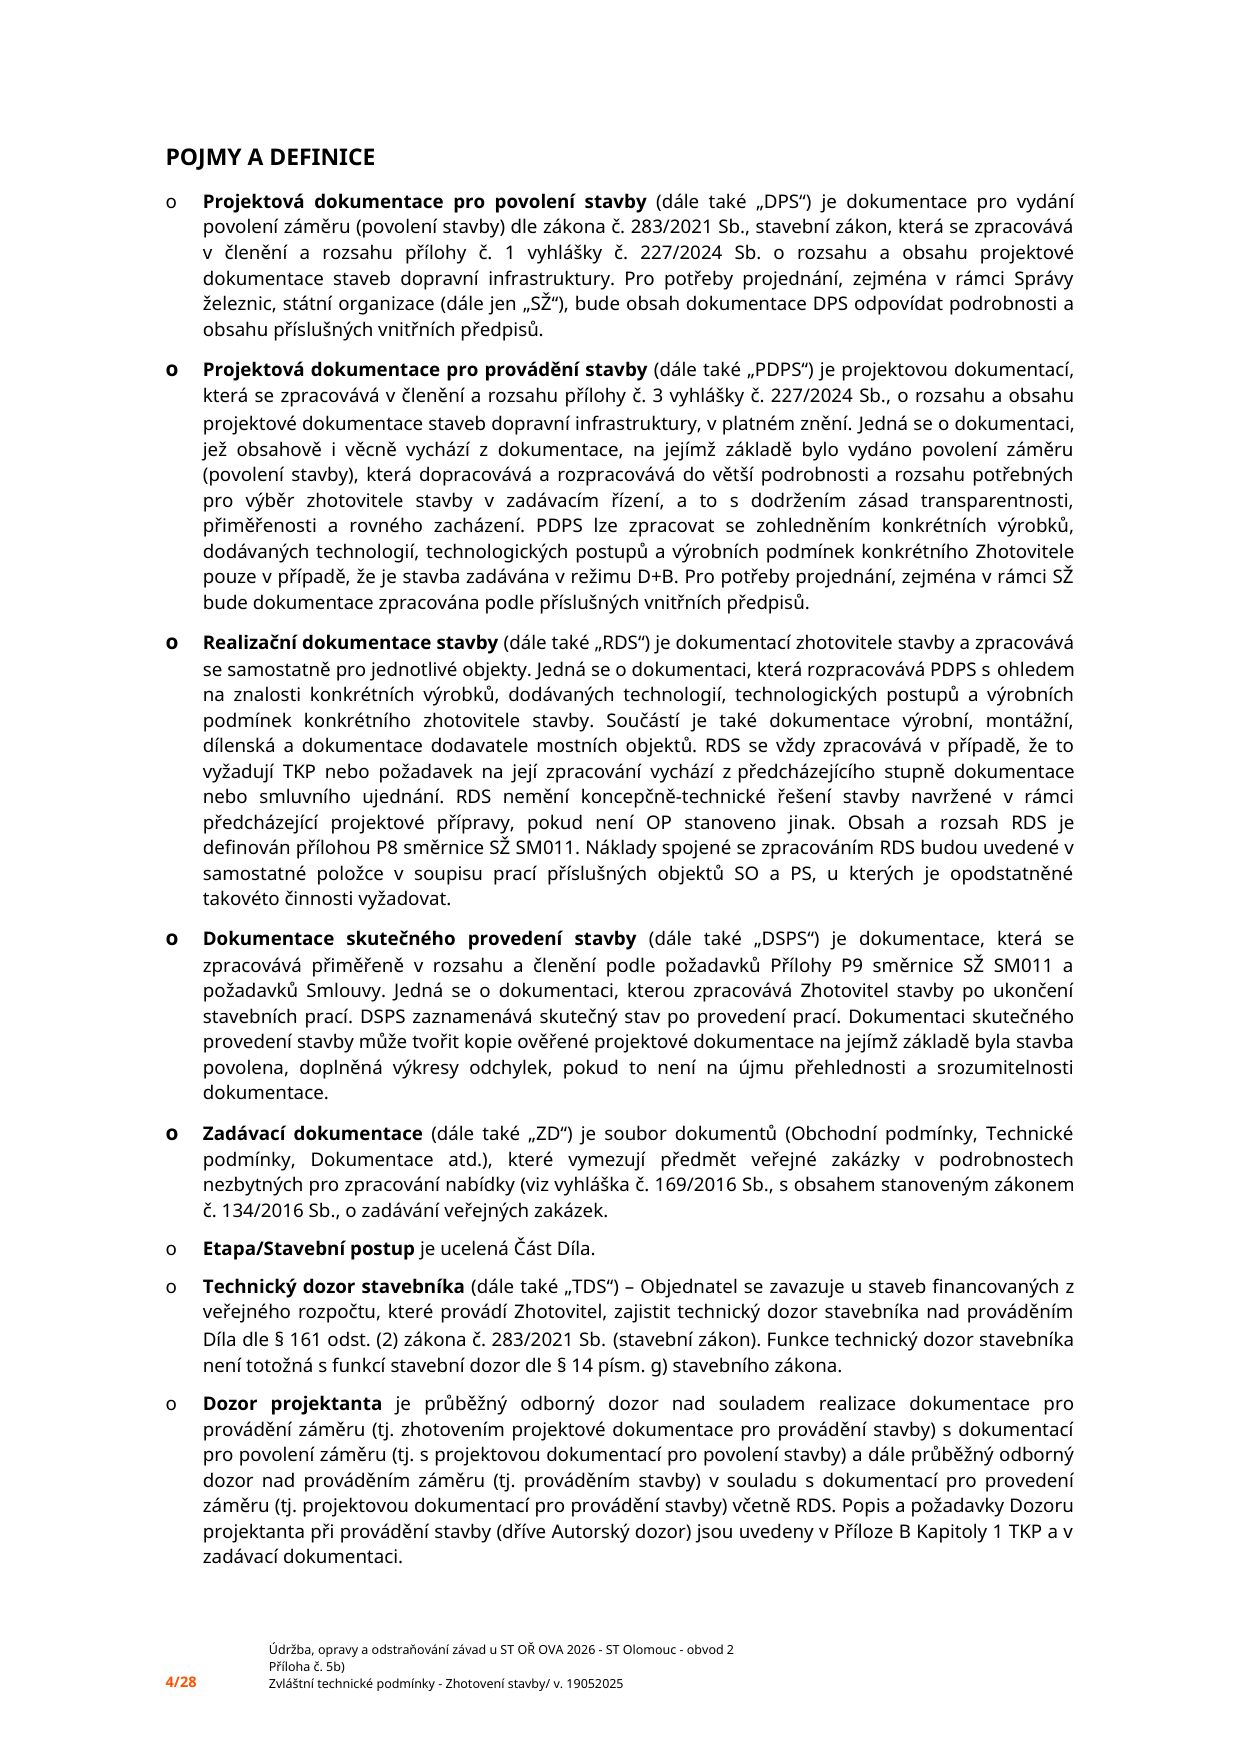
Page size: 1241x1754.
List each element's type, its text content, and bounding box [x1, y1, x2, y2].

text Pojmy a definice [165, 141, 1075, 173]
list Projektová dokumentace pro povolení stavby (dále také „DPS“) je dokumentace pro vydání povolení záměru (povolení stavby) dle zákona č. 283/2021 Sb., stavební zákon, která se zpracovává v členění a rozsahu přílohy č. 1 vyhlášky č. 227/2024 Sb. o rozsahu a obsahu projektové dokumentace staveb dopravní infrastruktury. Pro potřeby projednání, zejména v rámci Správy železnic, státní organizace (dále jen „SŽ“), bude obsah dokumentace DPS odpovídat podrobnosti a obsahu příslušných vnitřních předpisů. [165, 188, 1075, 341]
list Projektová dokumentace pro provádění stavby (dále také „PDPS“) je projektovou dokumentací, která se zpracovává v členění a rozsahu přílohy č. 3 vyhlášky č. 227/2024 Sb., o rozsahu a obsahu projektové dokumentace staveb dopravní infrastruktury, v platném znění. Jedná se o dokumentaci, jež obsahově i věcně vychází z dokumentace, na jejímž základě bylo vydáno povolení záměru (povolení stavby), která dopracovává a rozpracovává do větší podrobnosti a rozsahu potřebných pro výběr zhotovitele stavby v zadávacím řízení, a to s dodržením zásad transparentnosti, přiměřenosti a rovného zacházení. PDPS lze zpracovat se zohledněním konkrétních výrobků, dodávaných technologií, technologických postupů a výrobních podmínek konkrétního Zhotovitele pouze v případě, že je stavba zadávána v režimu D+B. Pro potřeby projednání, zejména v rámci SŽ bude dokumentace zpracována podle příslušných vnitřních předpisů. [165, 354, 1075, 615]
list Dokumentace skutečného provedení stavby (dále také „DSPS“) je dokumentace, která se zpracovává přiměřeně v rozsahu a členění podle požadavků Přílohy P9 směrnice SŽ SM011 a požadavků Smlouvy. Jedná se o dokumentaci, kterou zpracovává Zhotovitel stavby po ukončení stavebních prací. DSPS zaznamenává skutečný stav po provedení prací. Dokumentaci skutečného provedení stavby může tvořit kopie ověřené projektové dokumentace na jejímž základě byla stavba povolena, doplněná výkresy odchylek, pokud to není na újmu přehlednosti a srozumitelnosti dokumentace. [165, 923, 1075, 1105]
list Dozor projektanta je průběžný odborný dozor nad souladem realizace dokumentace pro provádění záměru (tj. zhotovením projektové dokumentace pro provádění stavby) s dokumentací pro povolení záměru (tj. s projektovou dokumentací pro povolení stavby) a dále průběžný odborný dozor nad prováděním záměru (tj. prováděním stavby) v souladu s dokumentací pro provedení záměru (tj. projektovou dokumentací pro provádění stavby) včetně RDS. Popis a požadavky Dozoru projektanta při provádění stavby (dříve Autorský dozor) jsou uvedeny v Příloze B Kapitoly 1 TKP a v zadávací dokumentaci. [165, 1391, 1075, 1569]
list Zadávací dokumentace (dále také „ZD“) je soubor dokumentů (Obchodní podmínky, Technické podmínky, Dokumentace atd.), které vymezují předmět veřejné zakázky v podrobnostech nezbytných pro zpracování nabídky (viz vyhláška č. 169/2016 Sb., s obsahem stanoveným zákonem č. 134/2016 Sb., o zadávání veřejných zakázek. [165, 1118, 1075, 1223]
list Realizační dokumentace stavby (dále také „RDS“) je dokumentací zhotovitele stavby a zpracovává se samostatně pro jednotlivé objekty. Jedná se o dokumentaci, která rozpracovává PDPS s ohledem na znalosti konkrétních výrobků, dodávaných technologií, technologických postupů a výrobních podmínek konkrétního zhotovitele stavby. Součástí je také dokumentace výrobní, montážní, dílenská a dokumentace dodavatele mostních objektů. RDS se vždy zpracovává v případě, že to vyžadují TKP nebo požadavek na její zpracování vychází z předcházejícího stupně dokumentace nebo smluvního ujednání. RDS nemění koncepčně-technické řešení stavby navržené v rámci předcházející projektové přípravy, pokud není OP stanoveno jinak. Obsah a rozsah RDS je definován přílohou P8 směrnice SŽ SM011. Náklady spojené se zpracováním RDS budou uvedené v samostatné položce v soupisu prací příslušných objektů SO a PS, u kterých je opodstatněné takovéto činnosti vyžadovat. [165, 627, 1075, 911]
list Etapa/Stavební postup je ucelená Část Díla. [165, 1235, 1075, 1261]
list Technický dozor stavebníka (dále také „TDS“) – Objednatel se zavazuje u staveb financovaných z veřejného rozpočtu, které provádí Zhotovitel, zajistit technický dozor stavebníka nad prováděním Díla dle § 161 odst. (2) zákona č. 283/2021 Sb. (stavební zákon). Funkce technický dozor stavebníka není totožná s funkcí stavební dozor dle § 14 písm. g) stavebního zákona. [165, 1273, 1075, 1378]
